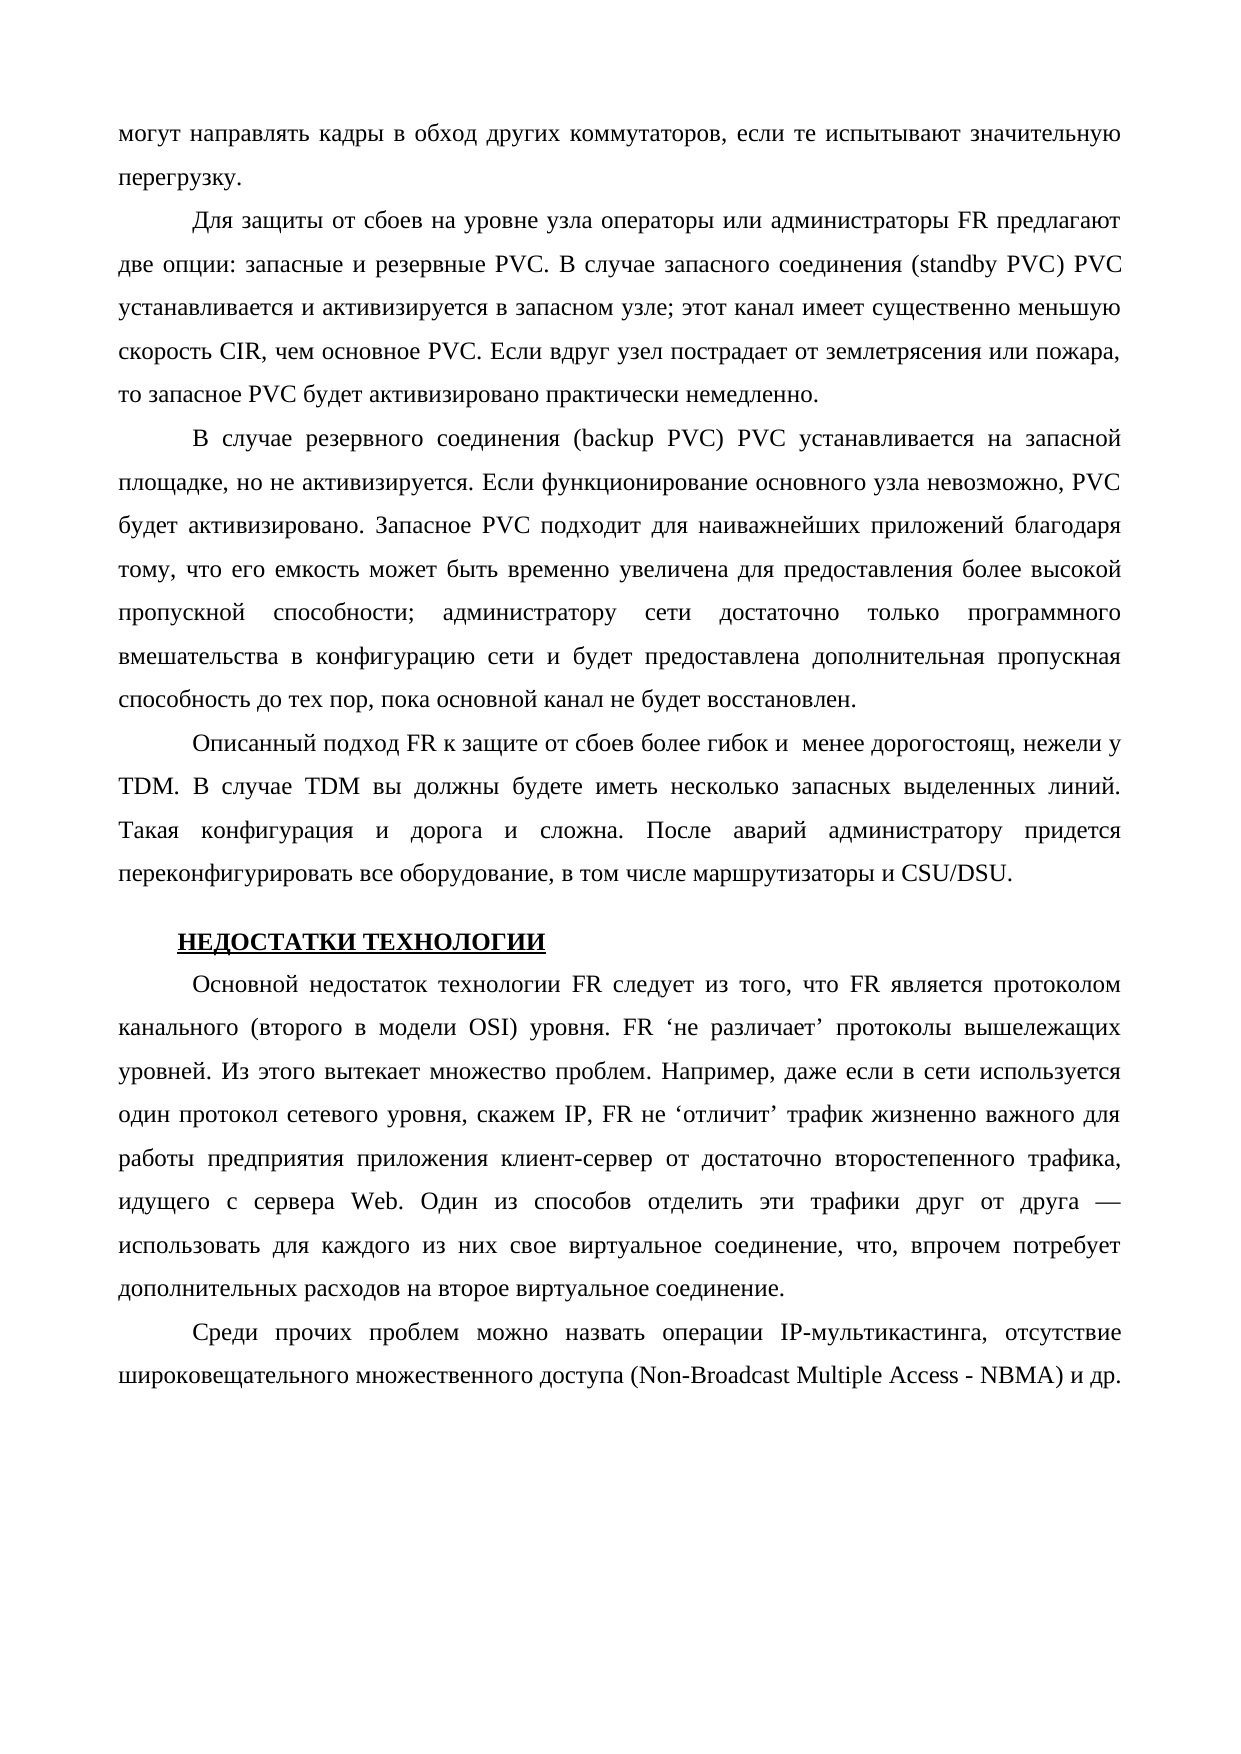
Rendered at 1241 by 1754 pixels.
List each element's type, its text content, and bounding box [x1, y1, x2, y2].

text Для защиты от сбоев на уровне узла операторы или администраторы FR предлагают две опции: запасные и резервные PVC. В случае запасного соединения (standby PVC) PVC устанавливается и активизируется в запасном узле; этот канал имеет существенно меньшую скорость CIR, чем основное PVC. Если вдруг узел пострадает от землетрясения или пожара, то запасное PVC будет активизировано практически немедленно. [118, 205, 1122, 408]
text Среди прочих проблем можно назвать операции IP-мультикастинга, отсутствие широковещательного множественного доступа (Non-Broadcast Multiple Access - NBMA) и др. [118, 1317, 1122, 1389]
subtitle НЕДОСТАТКИ ТЕХНОЛОГИИ [118, 927, 1122, 956]
text Основной недостаток технологии FR следует из того, что FR является протоколом канального (второго в модели OSI) уровня. FR ‘не различает’ протоколы вышележащих уровней. Из этого вытекает множество проблем. Например, даже если в сети используется один протокол сетевого уровня, скажем IP, FR не ‘отличит’ трафик жизненно важного для работы предприятия приложения клиент-сервер от достаточно второстепенного трафика, идущего с сервера Web. Один из способов отделить эти трафики друг от друга — использовать для каждого из них свое виртуальное соединение, что, впрочем потребует дополнительных расходов на второе виртуальное соединение. [118, 968, 1122, 1302]
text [118, 118, 1122, 191]
text В случае резервного соединения (backup PVC) PVC устанавливается на запасной площадке, но не активизируется. Если функционирование основного узла невозможно, PVC будет активизировано. Запасное PVC подходит для наиважнейших приложений благодаря тому, что его емкость может быть временно увеличена для предоставления более высокой пропускной способности; администратору сети достаточно только программного вмешательства в конфигурацию сети и будет предоставлена дополнительная пропускная способность до тех пор, пока основной канал не будет восстановлен. [118, 423, 1122, 713]
text Описанный подход FR к защите от сбоев более гибок и менее дорогостоящ, нежели у TDM. В случае TDM вы должны будете иметь несколько запасных выделенных линий. Такая конфигурация и дорога и сложна. После аварий администратору придется переконфигурировать все оборудование, в том числе маршрутизаторы и CSU/DSU. [118, 728, 1122, 887]
